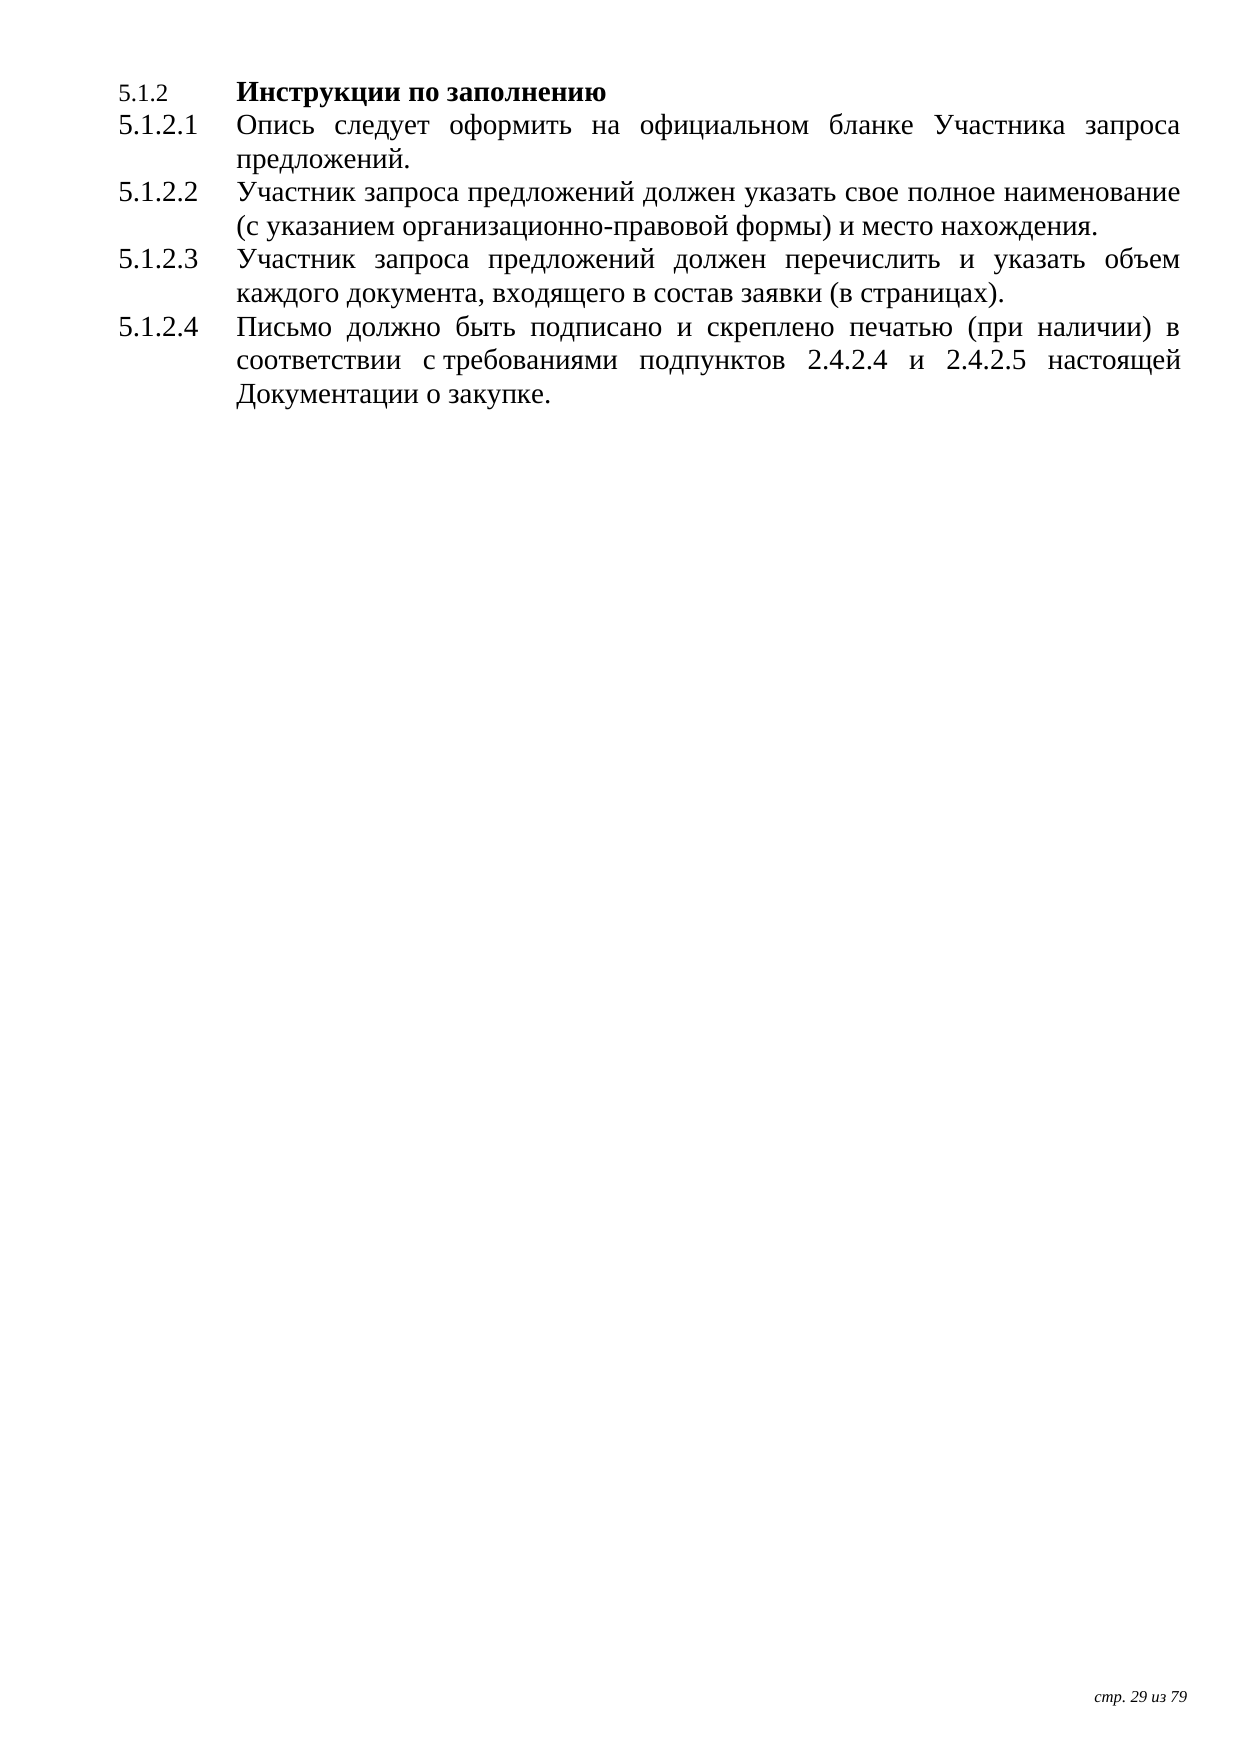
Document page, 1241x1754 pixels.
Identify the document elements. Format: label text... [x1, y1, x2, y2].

list Участник запроса предложений должен перечислить и указать объем каждого документа, входящего в состав заявки (в страницах). [118, 242, 1181, 309]
list Инструкции по заполнению [118, 74, 1181, 107]
list Участник запроса предложений должен указать свое полное наименование (с указанием организационно-правовой формы) и место нахождения. [118, 174, 1181, 242]
list Опись следует оформить на официальном бланке Участника запроса предложений. [118, 107, 1181, 174]
list Письмо должно быть подписано и скреплено печатью (при наличии) в соответствии с требованиями подпунктов 2.4.2.4 и 2.4.2.5 настоящей Документации о закупке. [118, 309, 1181, 409]
